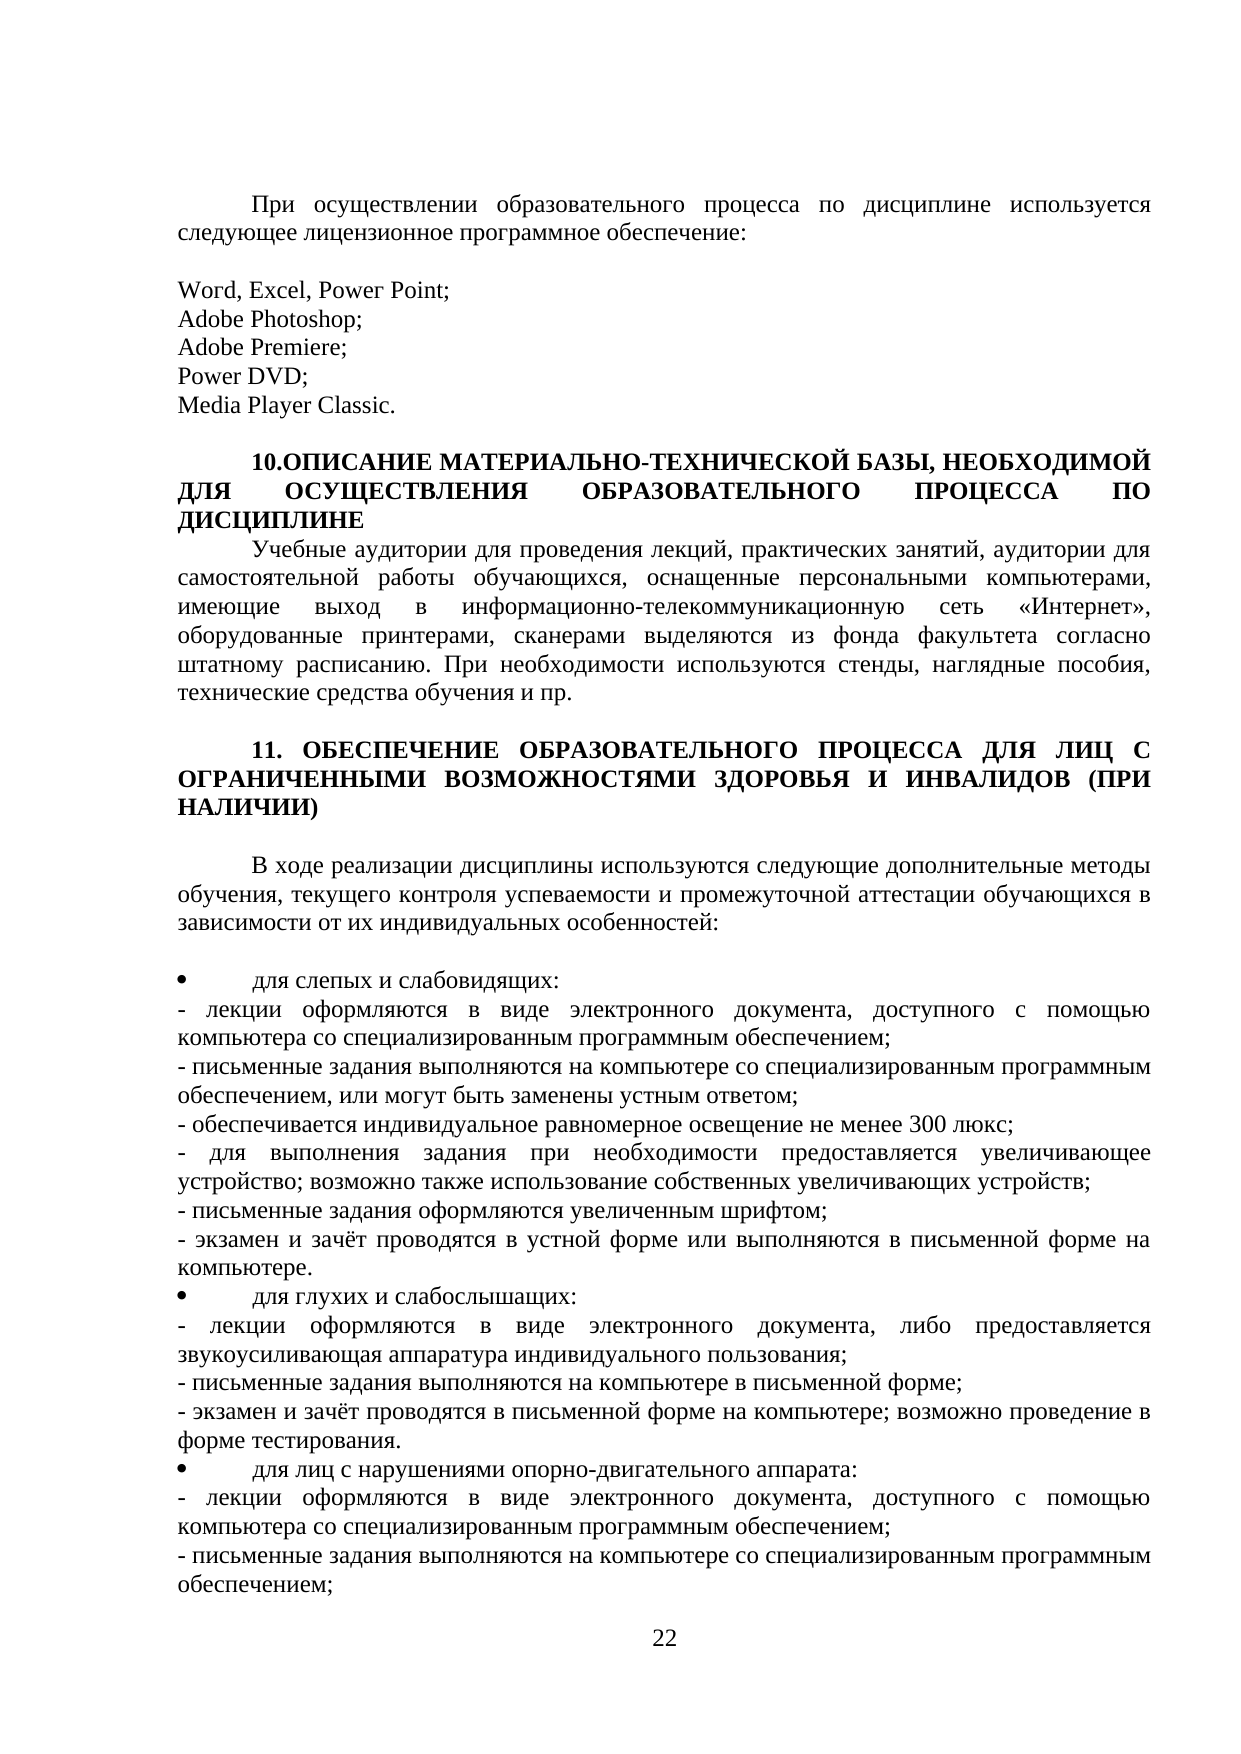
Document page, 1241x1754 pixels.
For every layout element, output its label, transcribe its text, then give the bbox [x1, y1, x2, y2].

text Adobe Premiere; [177, 332, 1152, 361]
list для лиц с нарушениями опорно-двигательного аппарата: [177, 1454, 1152, 1482]
text Adobe Photoshop; [177, 304, 1152, 332]
text - лекции оформляются в виде электронного документа, доступного с помощью компьютера со специализированным программным обеспечением; [177, 994, 1152, 1051]
text Учебные аудитории для проведения лекций, практических занятий, аудитории для самостоятельной работы обучающихся, оснащенные персональными компьютерами, имеющие выход в информационно-телекоммуникационную сеть «Интернет», оборудованные принтерами, сканерами выделяются из фонда факультета согласно штатному расписанию. При необходимости используются стенды, наглядные пособия, технические средства обучения и пр. [177, 534, 1152, 706]
list для слепых и слабовидящих: [177, 965, 1152, 994]
list для глухих и слабослышащих: [177, 1281, 1152, 1310]
text - лекции оформляются в виде электронного документа, либо предоставляется звукоусиливающая аппаратура индивидуального пользования; [177, 1310, 1152, 1367]
text - письменные задания выполняются на компьютере в письменной форме; [177, 1367, 1152, 1396]
text - экзамен и зачёт проводятся в устной форме или выполняются в письменной форме на компьютере. [177, 1224, 1152, 1281]
text - обеспечивается индивидуальное равномерное освещение не менее 300 люкс; [177, 1109, 1152, 1137]
text В ходе реализации дисциплины используются следующие дополнительные методы обучения, текущего контроля успеваемости и промежуточной аттестации обучающихся в зависимости от их индивидуальных особенностей: [177, 850, 1152, 936]
text Power DVD; [177, 361, 1152, 390]
text 10.ОПИСАНИЕ МАТЕРИАЛЬНО-ТЕХНИЧЕСКОЙ БАЗЫ, НЕОБХОДИМОЙ ДЛЯ ОСУЩЕСТВЛЕНИЯ ОБРАЗОВАТЕЛЬНОГО ПРОЦЕССА ПО ДИСЦИПЛИНЕ [177, 447, 1152, 534]
text Media Player Classic. [177, 390, 1152, 419]
text - лекции оформляются в виде электронного документа, доступного с помощью компьютера со специализированным программным обеспечением; [177, 1482, 1152, 1540]
text - письменные задания выполняются на компьютере со специализированным программным обеспечением, или могут быть заменены устным ответом; [177, 1051, 1152, 1109]
text - письменные задания выполняются на компьютере со специализированным программным обеспечением; [177, 1540, 1152, 1597]
text - для выполнения задания при необходимости предоставляется увеличивающее устройство; возможно также использование собственных увеличивающих устройств; [177, 1137, 1152, 1195]
text - письменные задания оформляются увеличенным шрифтом; [177, 1195, 1152, 1224]
text - экзамен и зачёт проводятся в письменной форме на компьютере; возможно проведение в форме тестирования. [177, 1396, 1152, 1454]
text При осуществлении образовательного процесса по дисциплине используется следующее лицензионное программное обеспечение: [177, 189, 1152, 246]
text 11. ОБЕСПЕЧЕНИЕ ОБРАЗОВАТЕЛЬНОГО ПРОЦЕССА ДЛЯ ЛИЦ С ОГРАНИЧЕННЫМИ ВОЗМОЖНОСТЯМИ ЗДОРОВЬЯ И ИНВАЛИДОВ (ПРИ НАЛИЧИИ) [177, 735, 1152, 821]
text Wогd, Ехсеl, Powег Роint; [177, 275, 1152, 304]
